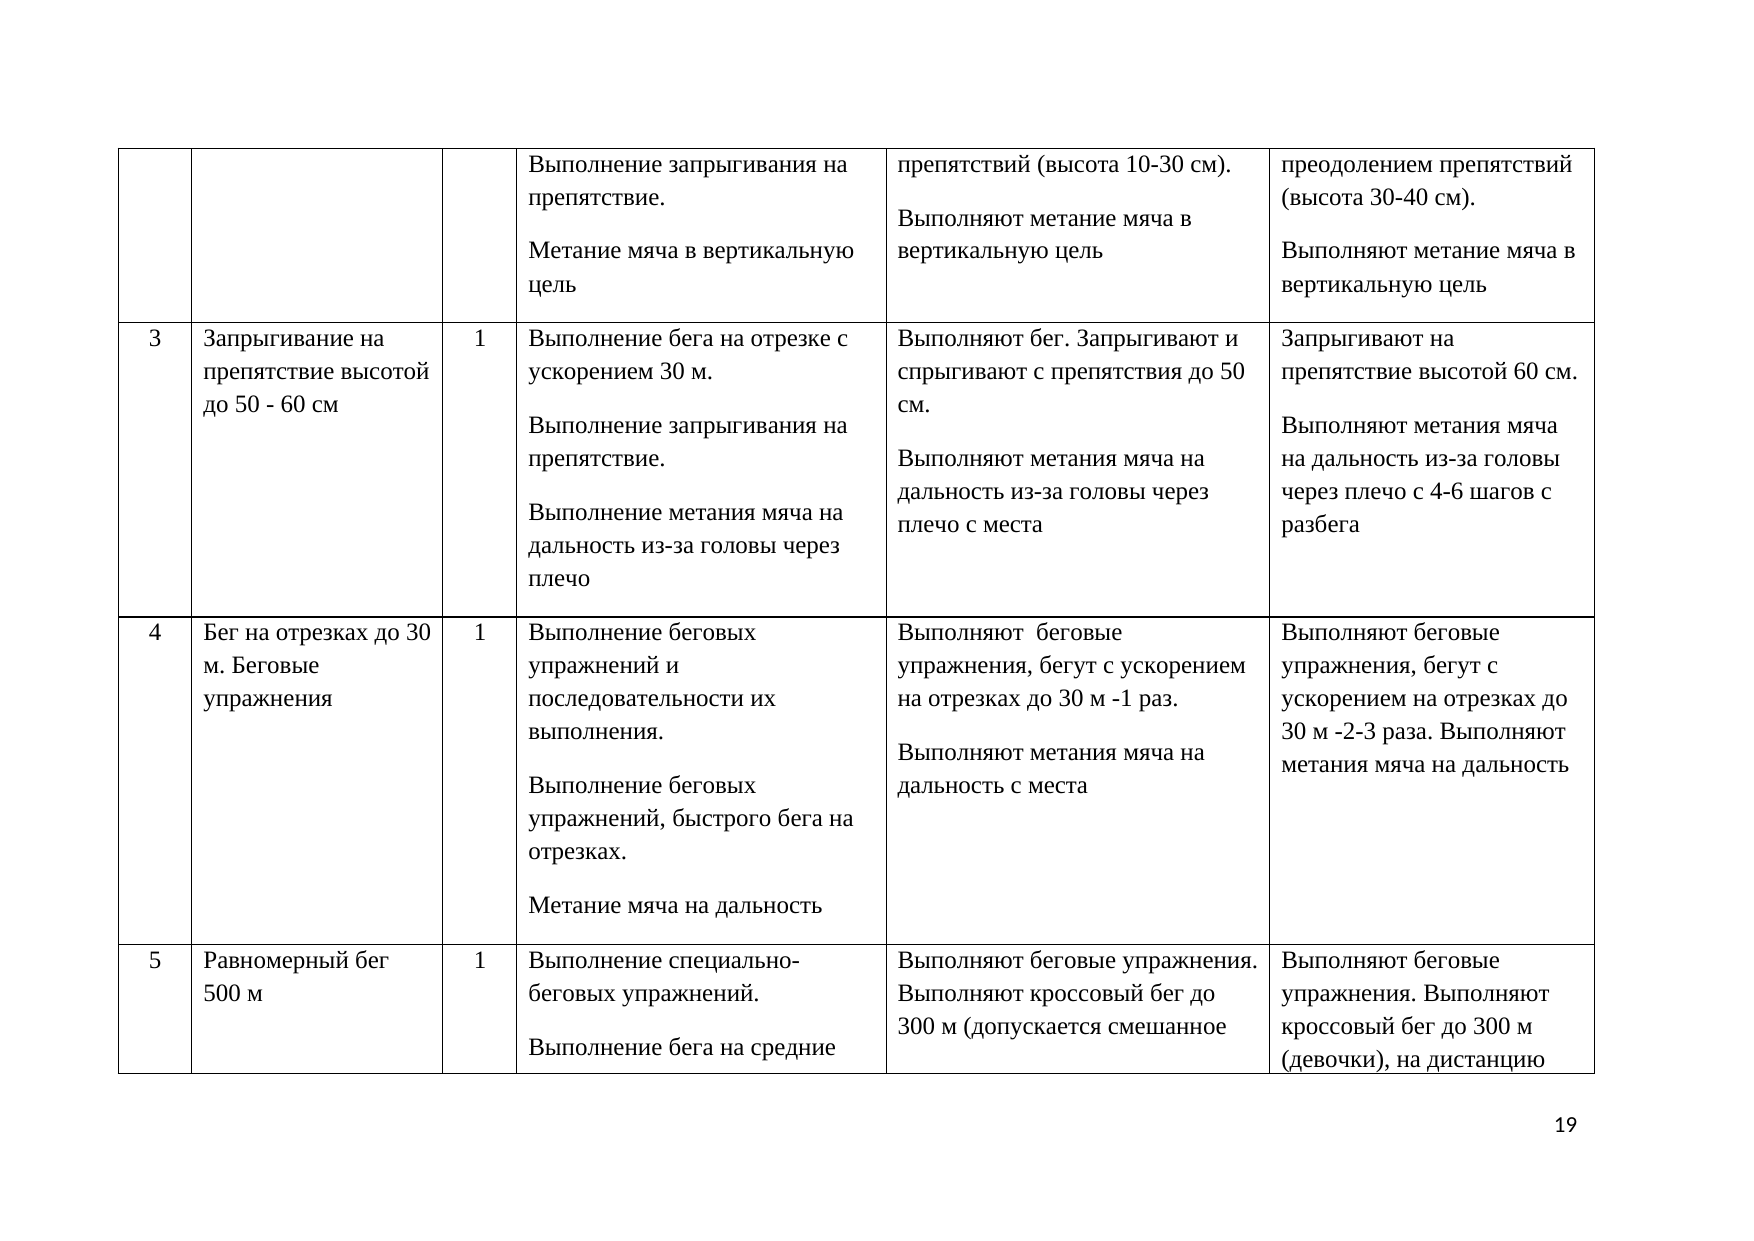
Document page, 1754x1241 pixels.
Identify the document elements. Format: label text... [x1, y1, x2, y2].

table_cell 4 [119, 618, 191, 944]
table_cell Выполнение бега на отрезке с ускорением 30 м. Выполнение запрыгивания на препятствие. Выполнение метания мяча на дальность из-за головы через плечо [517, 323, 886, 616]
table_cell Запрыгивание на препятствие высотой до 50 - 60 см [192, 323, 442, 616]
table_cell Бег на отрезках до 30 м. Беговые упражнения [192, 618, 442, 944]
table_cell Выполняют беговые упражнения, бегут с ускорением на отрезках до 30 м -1 раз. Выполняют метания мяча на дальность с места [887, 618, 1269, 944]
table_cell Выполняют беговые упражнения, бегут с ускорением на отрезках до 30 м -2-3 раза. Выполняют метания мяча на дальность [1270, 618, 1594, 944]
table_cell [887, 945, 1269, 1072]
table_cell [1270, 945, 1594, 1072]
table_cell Выполняют бег. Запрыгивают и спрыгивают с препятствия до 50 см. Выполняют метания мяча на дальность из-за головы через плечо с места [887, 323, 1269, 616]
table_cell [517, 945, 886, 1072]
table_cell 1 [443, 945, 516, 1072]
table_cell 5 [119, 945, 191, 1072]
table_cell Запрыгивают на препятствие высотой 60 см. Выполняют метания мяча на дальность из-за головы через плечо с 4-6 шагов с разбега [1270, 323, 1594, 616]
table_cell 1 [443, 323, 516, 616]
table_cell 1 [443, 149, 516, 322]
table_cell Выполнение беговых упражнений и последовательности их выполнения. Выполнение беговых упражнений, быстрого бега на отрезках. Метание мяча на дальность [517, 618, 886, 944]
table_cell 3 [119, 323, 191, 616]
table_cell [887, 149, 1269, 322]
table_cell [192, 945, 442, 1072]
table_cell 1 [443, 618, 516, 944]
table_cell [192, 149, 442, 322]
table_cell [1270, 149, 1594, 322]
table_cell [517, 149, 886, 322]
table_cell 2 [119, 149, 191, 322]
